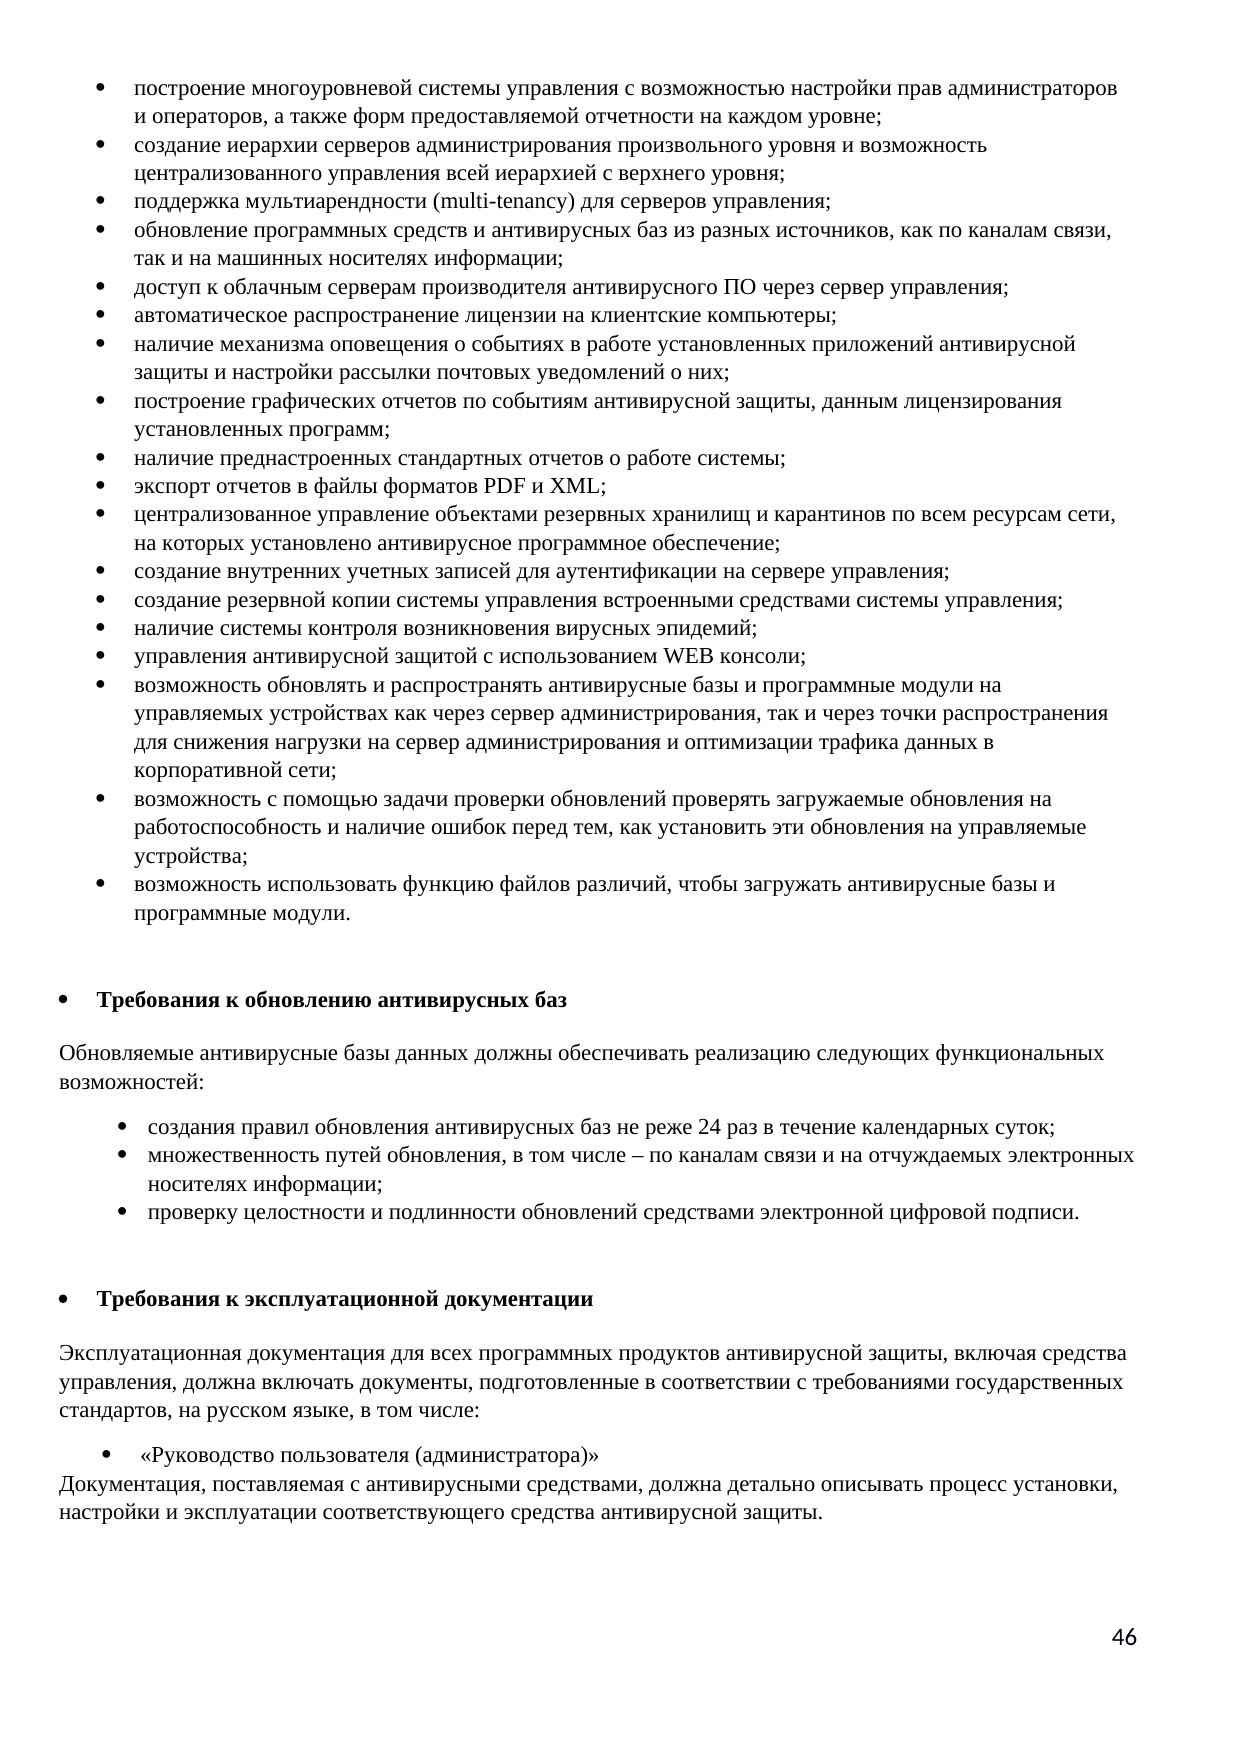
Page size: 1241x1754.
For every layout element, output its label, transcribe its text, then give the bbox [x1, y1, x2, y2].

list поддержка мультиарендности (multi-tenancy) для серверов управления; [96, 188, 1137, 214]
list возможность использовать функцию файлов различий, чтобы загружать антивирусные базы и программные модули. [96, 870, 1137, 925]
list создание резервной копии системы управления встроенными средствами системы управления; [96, 586, 1137, 612]
list обновление программных средств и антивирусных баз из разных источников, как по каналам связи, так и на машинных носителях информации; [96, 216, 1137, 271]
list автоматическое распространение лицензии на клиентские компьютеры; [96, 301, 1137, 328]
list Требования к эксплуатационной документации [59, 1277, 1137, 1314]
list доступ к облачным серверам производителя антивирусного ПО через сервер управления; [96, 273, 1137, 299]
list построение графических отчетов по событиям антивирусной защиты, данным лицензирования установленных программ; [96, 387, 1137, 441]
list построение многоуровневой системы управления с возможностью настройки прав администраторов и операторов, а также форм предоставляемой отчетности на каждом уровне; [96, 74, 1137, 129]
list экспорт отчетов в файлы форматов PDF и XML; [96, 472, 1137, 498]
text Документация, поставляемая с антивирусными средствами, должна детально описывать процесс установки, настройки и эксплуатации соответствующего средства антивирусной защиты. [59, 1470, 1137, 1524]
list управления антивирусной защитой с использованием WEB консоли; [96, 643, 1137, 669]
list «Руководство пользователя (администратора)» [102, 1441, 1137, 1468]
list наличие системы контроля возникновения вирусных эпидемий; [96, 614, 1137, 641]
list возможность с помощью задачи проверки обновлений проверять загружаемые обновления на работоспособность и наличие ошибок перед тем, как установить эти обновления на управляемые устройства; [96, 785, 1137, 868]
list создания правил обновления антивирусных баз не реже 24 раз в течение календарных суток; [118, 1113, 1137, 1139]
list Требования к обновлению антивирусных баз [59, 977, 1137, 1014]
text Обновляемые антивирусные базы данных должны обеспечивать реализацию следующих функциональных возможностей: [59, 1039, 1137, 1094]
list наличие механизма оповещения о событиях в работе установленных приложений антивирусной защиты и настройки рассылки почтовых уведомлений о них; [96, 330, 1137, 384]
list наличие преднастроенных стандартных отчетов о работе системы; [96, 443, 1137, 470]
list возможность обновлять и распространять антивирусные базы и программные модули на управляемых устройствах как через сервер администрирования, так и через точки распространения для снижения нагрузки на сервер администрирования и оптимизации трафика данных в корпоративной сети; [96, 671, 1137, 783]
list централизованное управление объектами резервных хранилищ и карантинов по всем ресурсам сети, на которых установлено антивирусное программное обеспечение; [96, 500, 1137, 555]
list создание внутренних учетных записей для аутентификации на сервере управления; [96, 557, 1137, 584]
text Эксплуатационная документация для всех программных продуктов антивирусной защиты, включая средства управления, должна включать документы, подготовленные в соответствии с требованиями государственных стандартов, на русском языке, в том числе: [59, 1339, 1137, 1422]
list создание иерархии серверов администрирования произвольного уровня и возможность централизованного управления всей иерархией с верхнего уровня; [96, 131, 1137, 186]
list проверку целостности и подлинности обновлений средствами электронной цифровой подписи. [118, 1198, 1137, 1225]
list множественность путей обновления, в том числе – по каналам связи и на отчуждаемых электронных носителях информации; [118, 1141, 1137, 1196]
